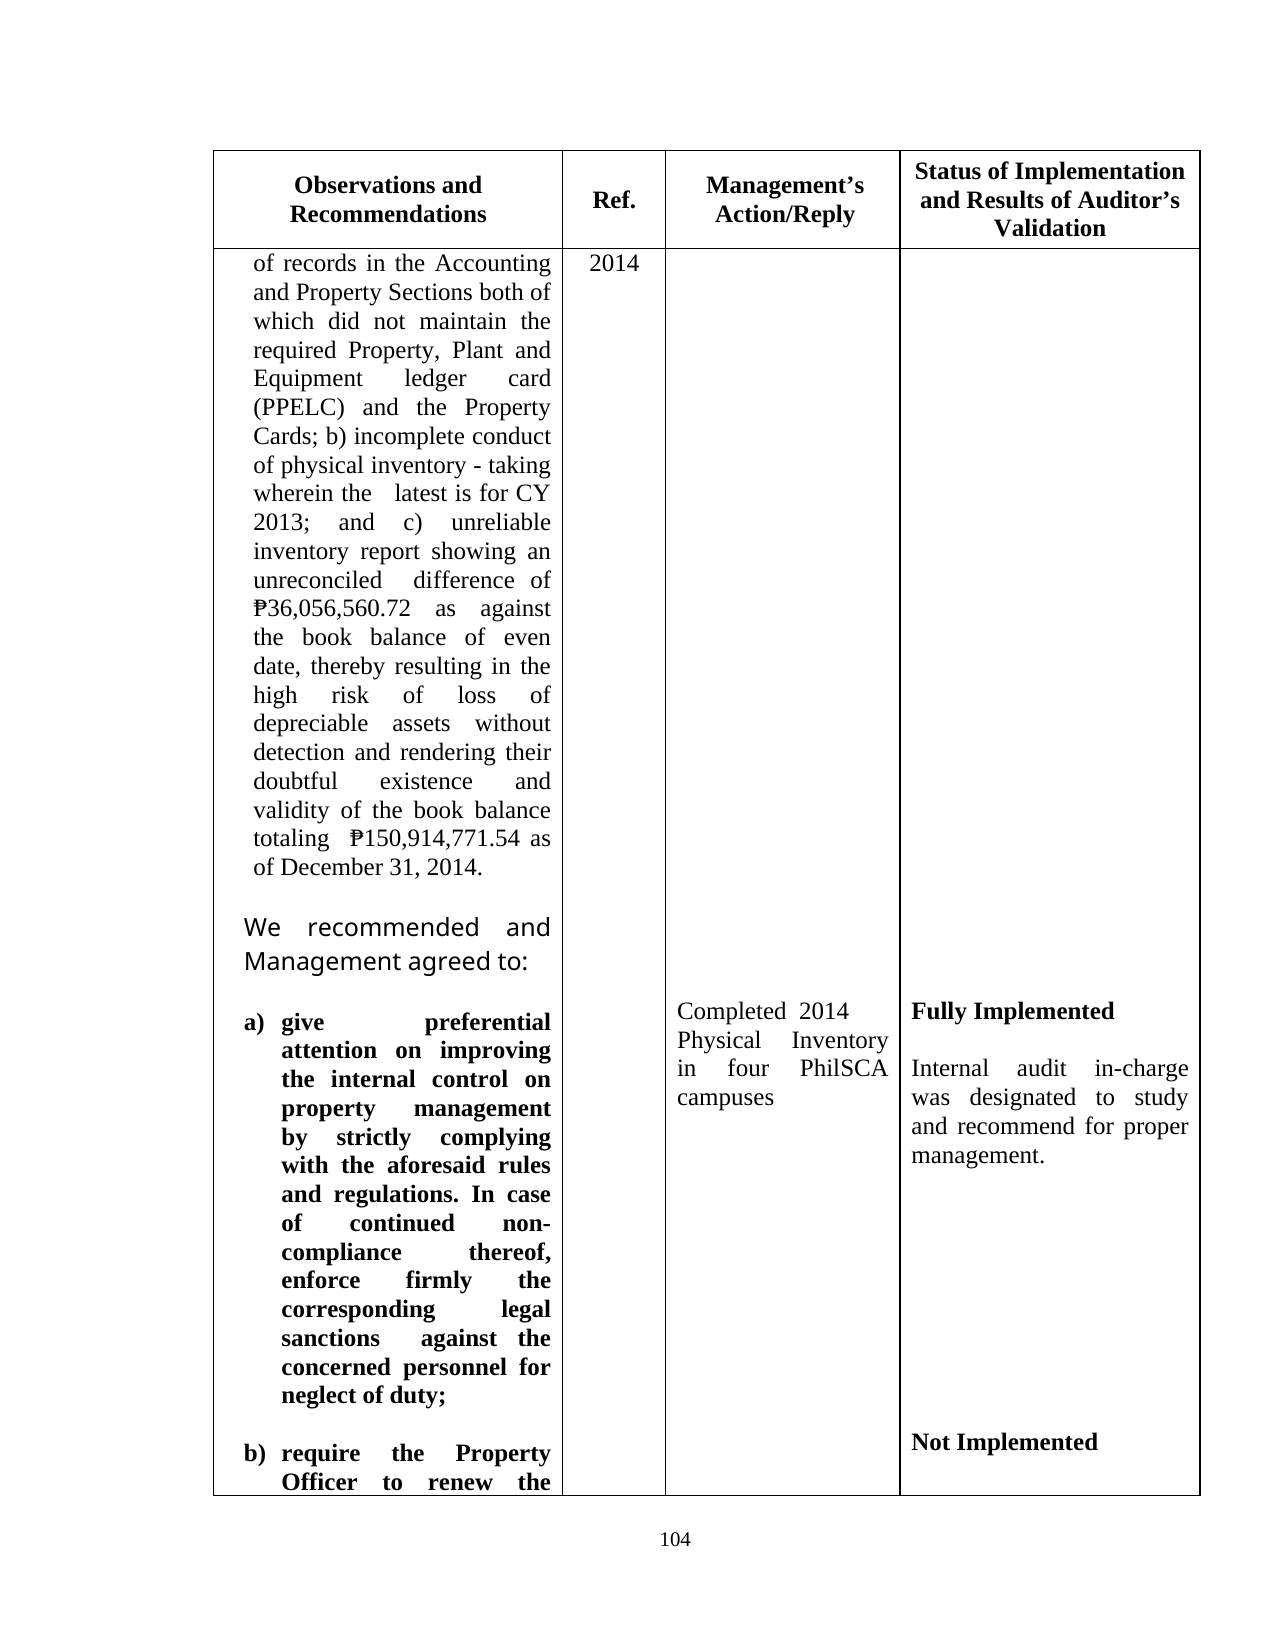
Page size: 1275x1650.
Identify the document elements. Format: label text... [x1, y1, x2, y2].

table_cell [666, 249, 899, 1495]
table_header Status of Implementation and Results of Auditor’s Validation [901, 151, 1199, 247]
table_header Management’s Action/Reply [666, 151, 899, 247]
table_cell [901, 249, 1199, 1495]
table_header Ref. [563, 151, 665, 247]
table_cell Para. 63-69 Pages 53-69 AAR 2014 [563, 249, 665, 1495]
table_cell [214, 249, 562, 1495]
table_header Observations and Recommendations [214, 151, 562, 247]
